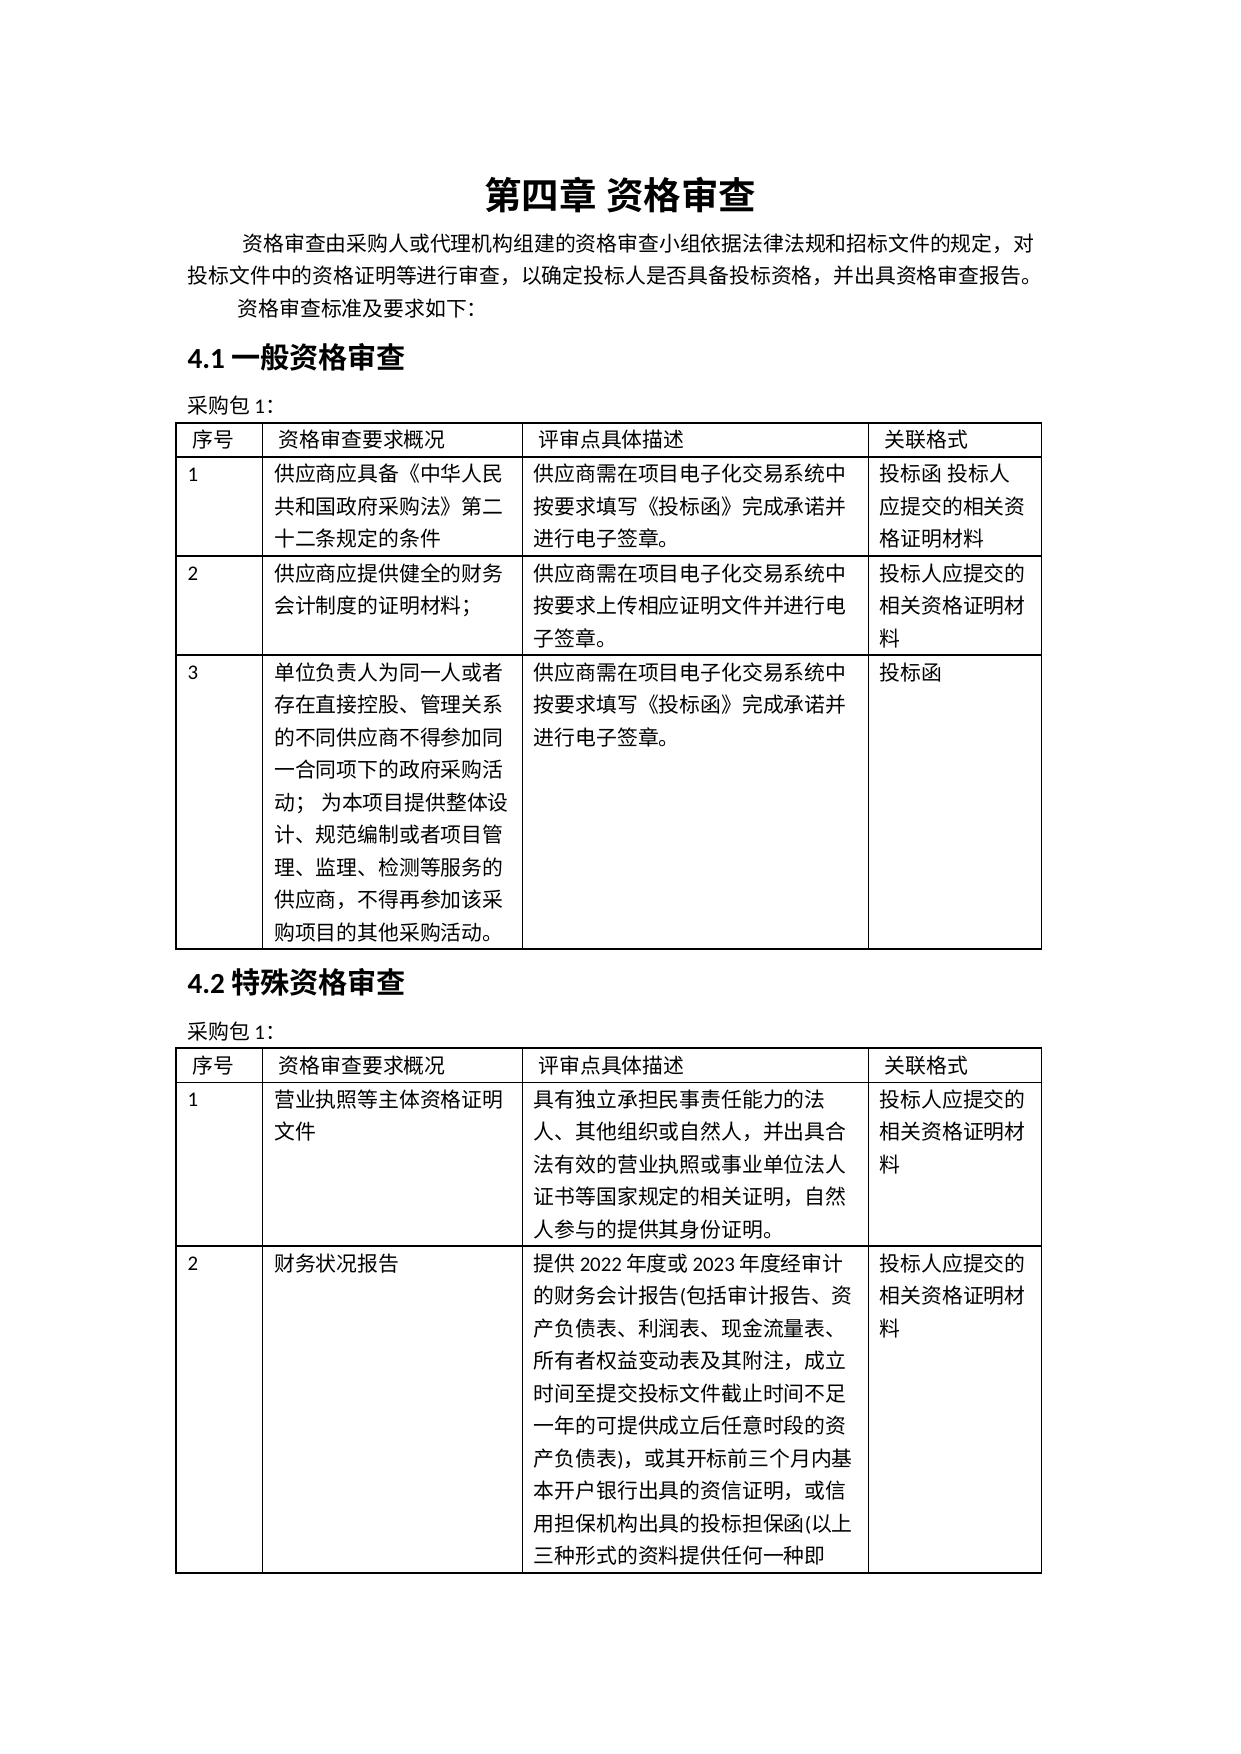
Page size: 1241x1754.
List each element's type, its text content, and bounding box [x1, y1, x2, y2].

table_header 评审点具体描述 [523, 1049, 868, 1081]
text 4.2特殊资格审查 [187, 950, 1053, 1015]
text 第四章 资格审查 [187, 162, 1053, 227]
table_cell 具有独立承担民事责任能力的法人、其他组织或自然人，并出具合法有效的营业执照或事业单位法人证书等国家规定的相关证明，自然人参与的提供其身份证明。 [523, 1083, 868, 1245]
text 资格审查标准及要求如下： [187, 292, 1053, 324]
text 采购包1： [187, 389, 1053, 422]
table_cell 供应商应提供健全的财务会计制度的证明材料； [263, 557, 522, 654]
table_cell 投标函 投标人应提交的相关资格证明材料 [869, 458, 1041, 555]
text 采购包1： [187, 1015, 1053, 1047]
table_cell 供应商需在项目电子化交易系统中按要求填写《投标函》完成承诺并进行电子签章。 [523, 458, 868, 555]
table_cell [523, 1247, 868, 1572]
table_cell 供应商应具备《中华人民共和国政府采购法》第二十二条规定的条件 [263, 458, 522, 555]
table_cell 财务状况报告 [263, 1247, 522, 1572]
table_cell 投标人应提交的相关资格证明材料 [869, 1083, 1041, 1245]
table_cell 营业执照等主体资格证明文件 [263, 1083, 522, 1245]
table_header 资格审查要求概况 [263, 424, 522, 456]
table_cell 2 [177, 557, 262, 654]
table_cell 投标人应提交的相关资格证明材料 [869, 1247, 1041, 1572]
table_cell 投标人应提交的相关资格证明材料 [869, 557, 1041, 654]
table_header 关联格式 [869, 1049, 1041, 1081]
table_header 序号 [177, 1049, 262, 1081]
table_cell 供应商需在项目电子化交易系统中按要求上传相应证明文件并进行电子签章。 [523, 557, 868, 654]
table_header 资格审查要求概况 [263, 1049, 522, 1081]
text 4.1一般资格审查 [187, 324, 1053, 389]
table_cell 3 [177, 656, 262, 948]
text 资格审查由采购人或代理机构组建的资格审查小组依据法律法规和招标文件的规定，对投标文件中的资格证明等进行审查，以确定投标人是否具备投标资格，并出具资格审查报告。 [187, 227, 1053, 292]
table_cell 投标函 [869, 656, 1041, 948]
table_header 序号 [177, 424, 262, 456]
table_cell 供应商需在项目电子化交易系统中按要求填写《投标函》完成承诺并进行电子签章。 [523, 656, 868, 948]
table_header 评审点具体描述 [523, 424, 868, 456]
table_cell 单位负责人为同一人或者存在直接控股、管理关系的不同供应商不得参加同一合同项下的政府采购活动； 为本项目提供整体设计、规范编制或者项目管理、监理、检测等服务的供应商，不得再参加该采购项目的其他采购活动。 [263, 656, 522, 948]
table_cell 1 [177, 458, 262, 555]
table_header 关联格式 [869, 424, 1041, 456]
table_cell 2 [177, 1247, 262, 1572]
table_cell 1 [177, 1083, 262, 1245]
